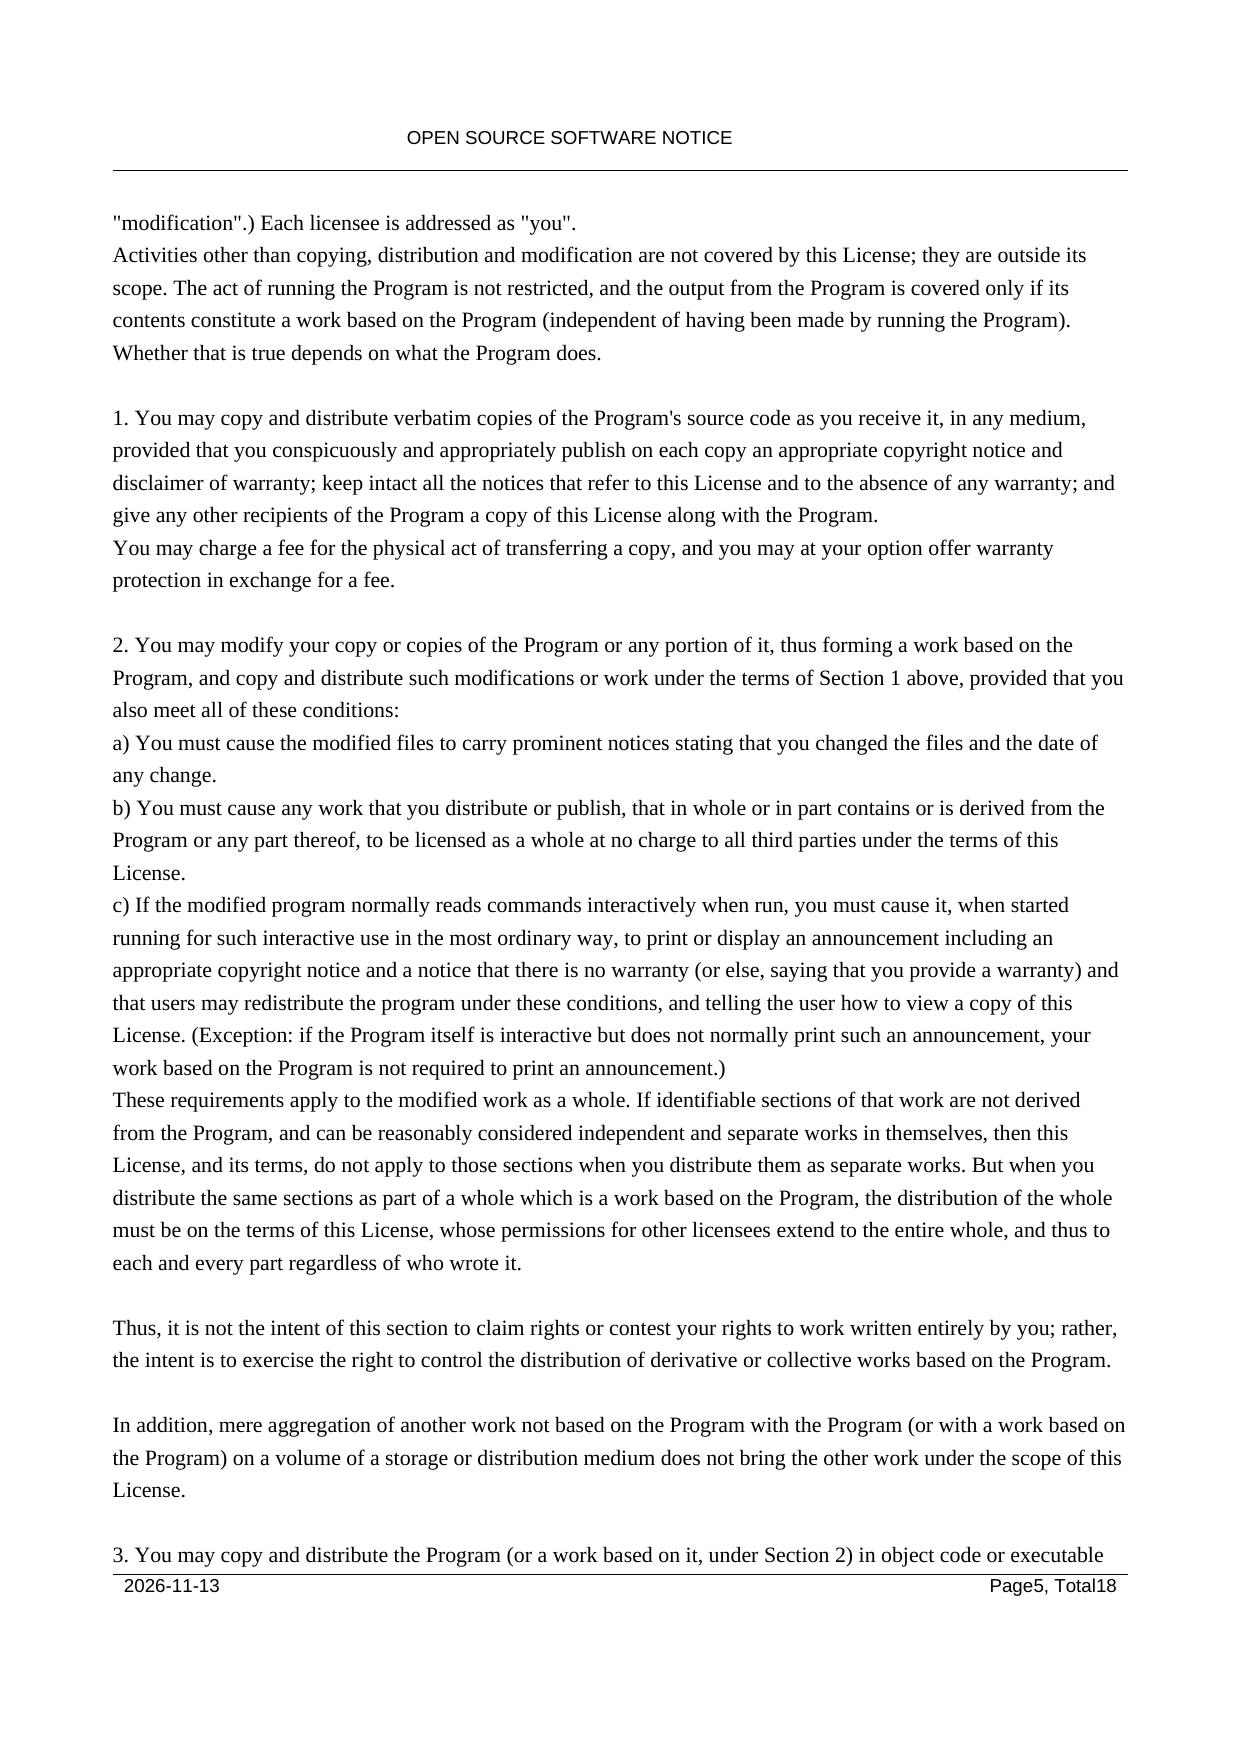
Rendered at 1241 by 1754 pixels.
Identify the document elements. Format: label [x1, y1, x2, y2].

text [112, 206, 1128, 1571]
